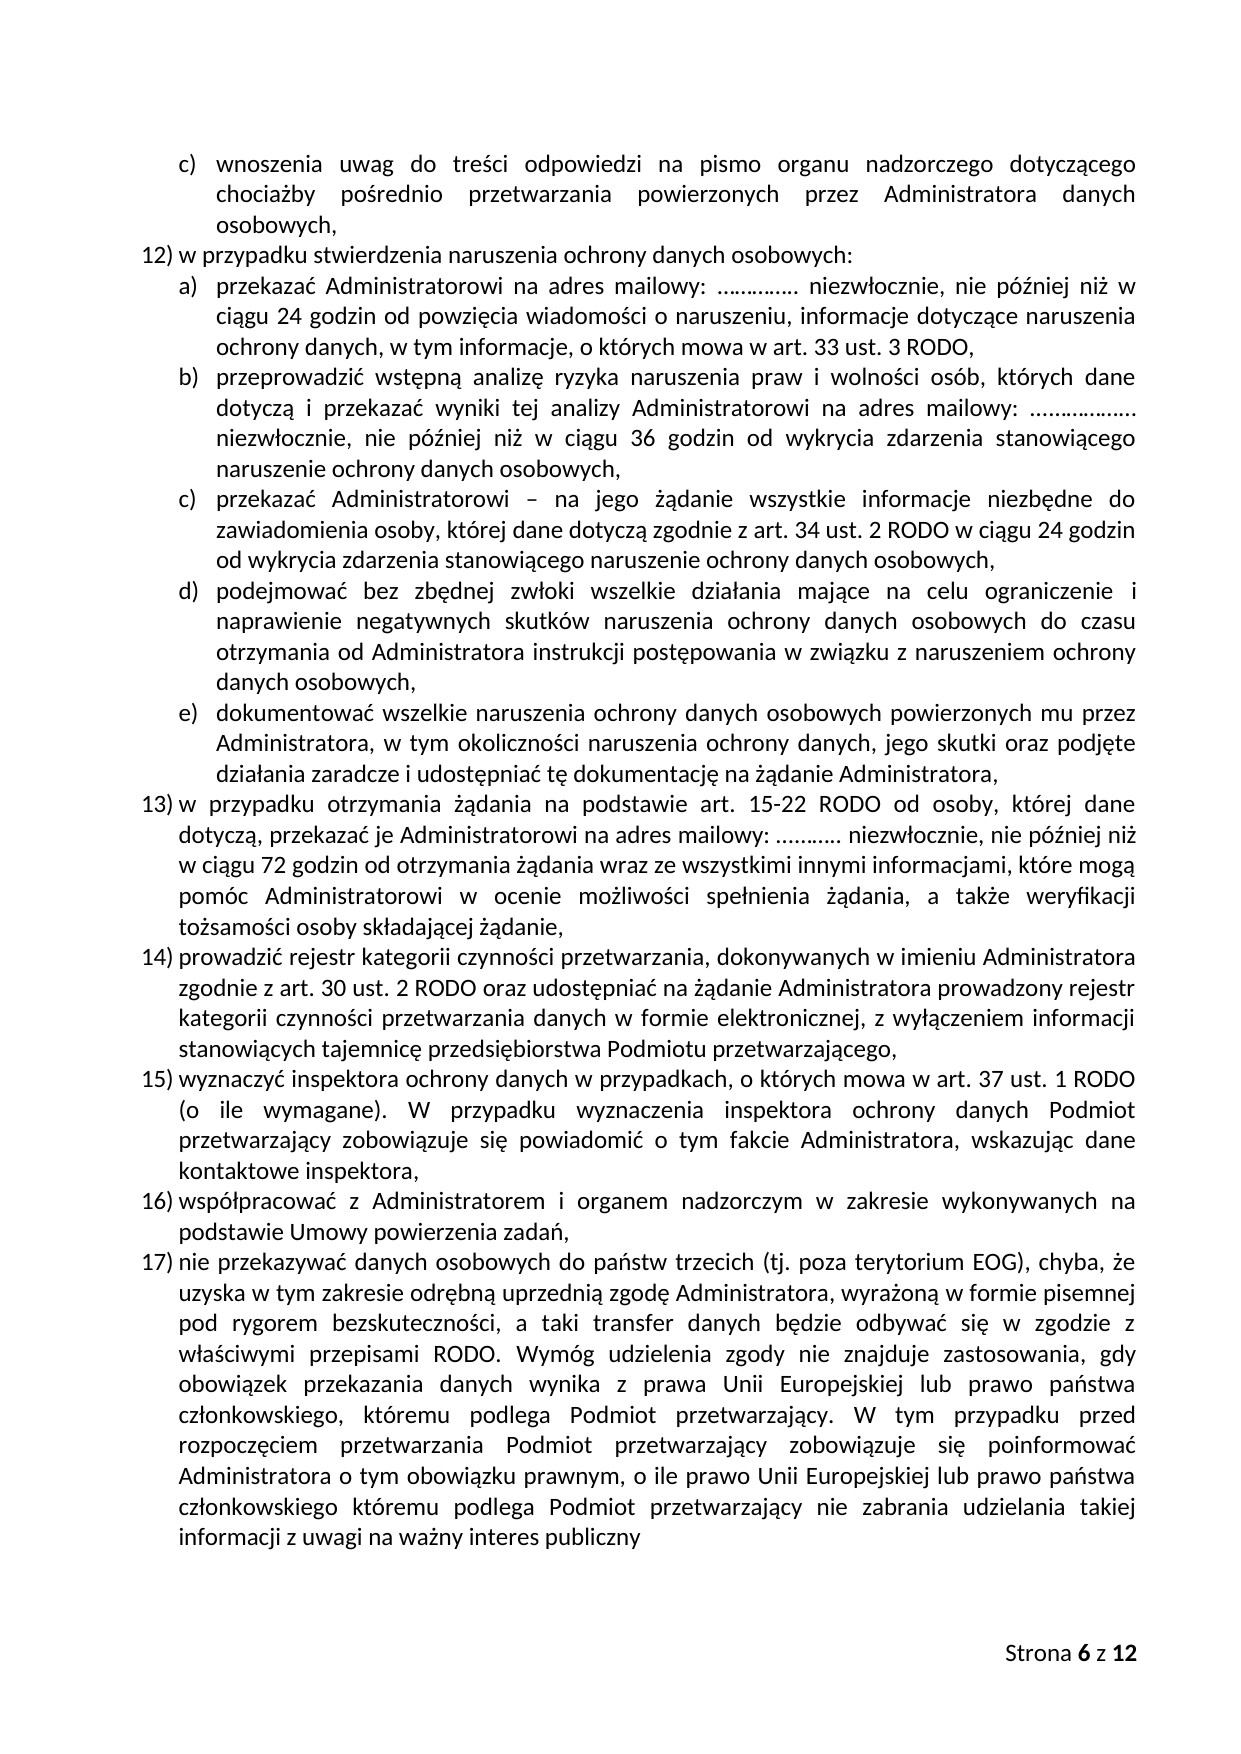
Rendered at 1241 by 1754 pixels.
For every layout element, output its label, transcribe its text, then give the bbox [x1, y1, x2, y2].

list w przypadku stwierdzenia naruszenia ochrony danych osobowych: [141, 239, 1137, 270]
list dokumentować wszelkie naruszenia ochrony danych osobowych powierzonych mu przez Administratora, w tym okoliczności naruszenia ochrony danych, jego skutki oraz podjęte działania zaradcze i udostępniać tę dokumentację na żądanie Administratora, [178, 697, 1137, 789]
list w przypadku otrzymania żądania na podstawie art. 15-22 RODO od osoby, której dane dotyczą, przekazać je Administratorowi na adres mailowy: ……….. niezwłocznie, nie później niż w ciągu 72 godzin od otrzymania żądania wraz ze wszystkimi innymi informacjami, które mogą pomóc Administratorowi w ocenie możliwości spełnienia żądania, a także weryfikacji tożsamości osoby składającej żądanie, [141, 789, 1137, 941]
list przekazać Administratorowi na adres mailowy: ………….. niezwłocznie, nie później niż w ciągu 24 godzin od powzięcia wiadomości o naruszeniu, informacje dotyczące naruszenia ochrony danych, w tym informacje, o których mowa w art. 33 ust. 3 RODO, [178, 270, 1137, 361]
list prowadzić rejestr kategorii czynności przetwarzania, dokonywanych w imieniu Administratora zgodnie z art. 30 ust. 2 RODO oraz udostępniać na żądanie Administratora prowadzony rejestr kategorii czynności przetwarzania danych w formie elektronicznej, z wyłączeniem informacji stanowiących tajemnicę przedsiębiorstwa Podmiotu przetwarzającego, [141, 941, 1137, 1063]
list współpracować z Administratorem i organem nadzorczym w zakresie wykonywanych na podstawie Umowy powierzenia zadań, [141, 1185, 1137, 1246]
list podejmować bez zbędnej zwłoki wszelkie działania mające na celu ograniczenie i naprawienie negatywnych skutków naruszenia ochrony danych osobowych do czasu otrzymania od Administratora instrukcji postępowania w związku z naruszeniem ochrony danych osobowych, [178, 575, 1137, 697]
list nie przekazywać danych osobowych do państw trzecich (tj. poza terytorium EOG), chyba, że uzyska w tym zakresie odrębną uprzednią zgodę Administratora, wyrażoną w formie pisemnej pod rygorem bezskuteczności, a taki transfer danych będzie odbywać się w zgodzie z właściwymi przepisami RODO. Wymóg udzielenia zgody nie znajduje zastosowania, gdy obowiązek przekazania danych wynika z prawa Unii Europejskiej lub prawo państwa członkowskiego, któremu podlega Podmiot przetwarzający. W tym przypadku przed rozpoczęciem przetwarzania Podmiot przetwarzający zobowiązuje się poinformować Administratora o tym obowiązku prawnym, o ile prawo Unii Europejskiej lub prawo państwa członkowskiego któremu podlega Podmiot przetwarzający nie zabrania udzielania takiej informacji z uwagi na ważny interes publiczny [141, 1246, 1137, 1552]
list przeprowadzić wstępną analizę ryzyka naruszenia praw i wolności osób, których dane dotyczą i przekazać wyniki tej analizy Administratorowi na adres mailowy: ……………... niezwłocznie, nie później niż w ciągu 36 godzin od wykrycia zdarzenia stanowiącego naruszenie ochrony danych osobowych, [178, 361, 1137, 483]
list wyznaczyć inspektora ochrony danych w przypadkach, o których mowa w art. 37 ust. 1 RODO (o ile wymagane). W przypadku wyznaczenia inspektora ochrony danych Podmiot przetwarzający zobowiązuje się powiadomić o tym fakcie Administratora, wskazując dane kontaktowe inspektora, [141, 1063, 1137, 1185]
list przekazać Administratorowi – na jego żądanie wszystkie informacje niezbędne do zawiadomienia osoby, której dane dotyczą zgodnie z art. 34 ust. 2 RODO w ciągu 24 godzin od wykrycia zdarzenia stanowiącego naruszenie ochrony danych osobowych, [178, 483, 1137, 575]
list wnoszenia uwag do treści odpowiedzi na pismo organu nadzorczego dotyczącego chociażby pośrednio przetwarzania powierzonych przez Administratora danych osobowych, [178, 148, 1137, 239]
